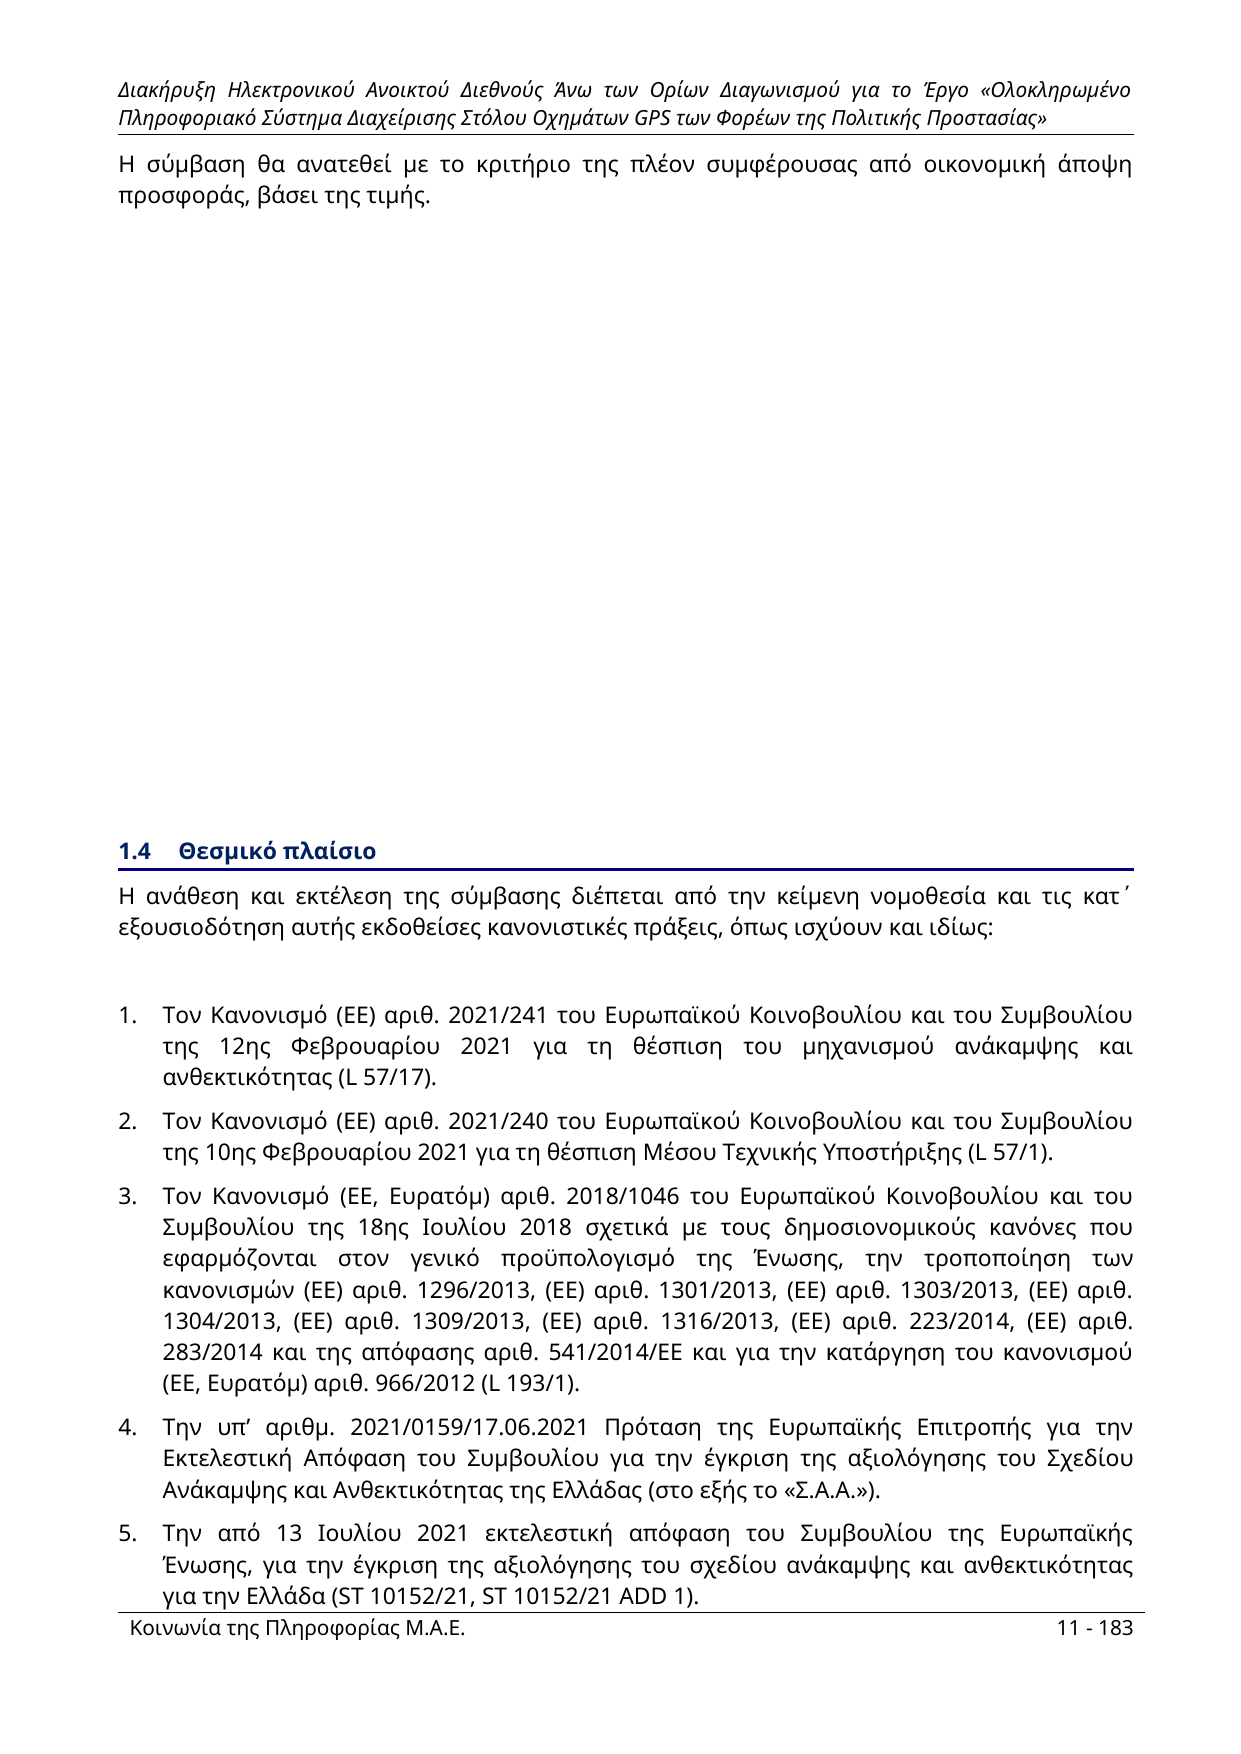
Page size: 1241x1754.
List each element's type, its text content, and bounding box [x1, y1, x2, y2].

text Η σύμβαση θα ανατεθεί με το κριτήριο της πλέον συμφέρουσας από οικονομική άποψη προσφοράς, βάσει της τιμής. [118, 147, 1134, 210]
list Τον Κανονισμό (ΕΕ) αριθ. 2021/241 του Ευρωπαϊκού Κοινοβουλίου και του Συμβουλίου της 12ης Φεβρουαρίου 2021 για τη θέσπιση του μηχανισμού ανάκαμψης και ανθεκτικότητας (L 57/17). [118, 998, 1134, 1092]
list Την από 13 Ιουλίου 2021 εκτελεστική απόφαση του Συμβουλίου της Ευρωπαϊκής Ένωσης, για την έγκριση της αξιολόγησης του σχεδίου ανάκαμψης και ανθεκτικότητας για την Ελλάδα (ST 10152/21, ST 10152/21 ADD 1). [118, 1517, 1134, 1611]
subtitle Θεσμικό πλαίσιο [118, 835, 1134, 868]
list Τον Κανονισμό (ΕΕ, Ευρατόμ) αριθ. 2018/1046 του Ευρωπαϊκού Κοινοβουλίου και του Συμβουλίου της 18ης Ιουλίου 2018 σχετικά με τους δημοσιονομικούς κανόνες που εφαρμόζονται στον γενικό προϋπολογισμό της Ένωσης, την τροποποίηση των κανονισμών (ΕΕ) αριθ. 1296/2013, (ΕΕ) αριθ. 1301/2013, (ΕΕ) αριθ. 1303/2013, (ΕΕ) αριθ. 1304/2013, (ΕΕ) αριθ. 1309/2013, (ΕΕ) αριθ. 1316/2013, (ΕΕ) αριθ. 223/2014, (ΕΕ) αριθ. 283/2014 και της απόφασης αριθ. 541/2014/ΕΕ και για την κατάργηση του κανονισμού (ΕΕ, Ευρατόμ) αριθ. 966/2012 (L 193/1). [118, 1180, 1134, 1398]
text Η ανάθεση και εκτέλεση της σύμβασης διέπεται από την κείμενη νομοθεσία και τις κατ΄ εξουσιοδότηση αυτής εκδοθείσες κανονιστικές πράξεις, όπως ισχύουν και ιδίως: [118, 880, 1134, 942]
list Τον Κανονισμό (ΕΕ) αριθ. 2021/240 του Ευρωπαϊκού Κοινοβουλίου και του Συμβουλίου της 10ης Φεβρουαρίου 2021 για τη θέσπιση Μέσου Τεχνικής Υποστήριξης (L 57/1). [118, 1105, 1134, 1167]
list Την υπ’ αριθμ. 2021/0159/17.06.2021 Πρόταση της Ευρωπαϊκής Επιτροπής για την Εκτελεστική Απόφαση του Συμβουλίου για την έγκριση της αξιολόγησης του Σχεδίου Ανάκαμψης και Ανθεκτικότητας της Ελλάδας (στο εξής το «Σ.Α.Α.»). [118, 1411, 1134, 1505]
